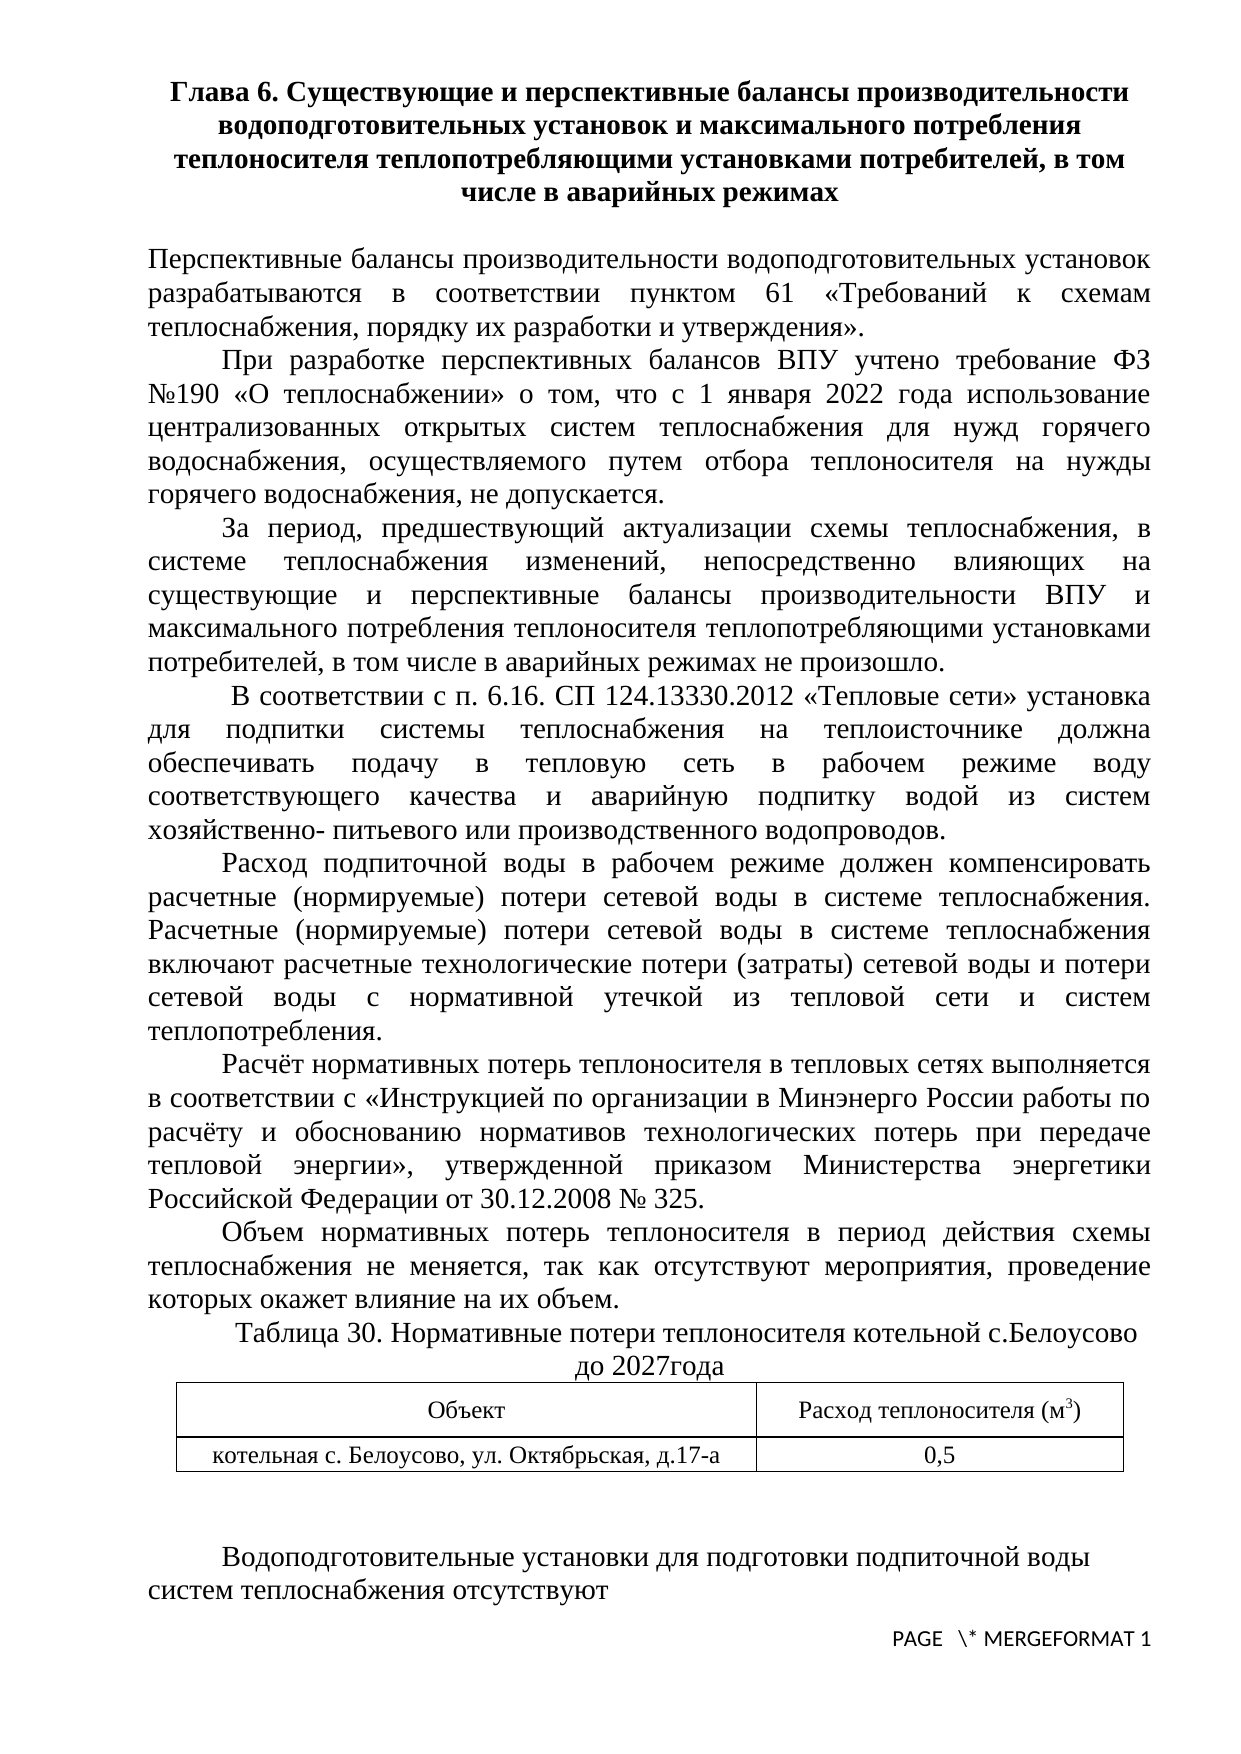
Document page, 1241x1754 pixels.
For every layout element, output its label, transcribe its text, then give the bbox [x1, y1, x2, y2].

table_cell котельная с. Белоусово, ул. Октябрьская, д.17-а [177, 1438, 756, 1471]
text Объем нормативных потерь теплоносителя в период действия схемы теплоснабжения не меняется, так как отсутствуют мероприятия, проведение которых окажет влияние на их объем. [148, 1214, 1152, 1315]
table_header Объект [177, 1383, 756, 1436]
text Таблица 30. Нормативные потери теплоносителя котельной с.Белоусово до 2027года [148, 1315, 1152, 1382]
text При разработке перспективных балансов ВПУ учтено требование ФЗ №190 «О теплоснабжении» о том, что с 1 января 2022 года использование централизованных открытых систем теплоснабжения для нужд горячего водоснабжения, осуществляемого путем отбора теплоносителя на нужды горячего водоснабжения, не допускается. [148, 342, 1152, 510]
text Водоподготовительные установки для подготовки подпиточной воды систем теплоснабжения отсутствуют [148, 1539, 1152, 1606]
table_header Расход теплоносителя (м3) [757, 1383, 1123, 1436]
text В соответствии с п. 6.16. СП 124.13330.2012 «Тепловые сети» установка для подпитки системы теплоснабжения на теплоисточнике должна обеспечивать подачу в тепловую сеть в рабочем режиме воду соответствующего качества и аварийную подпитку водой из систем хозяйственно- питьевого или производственного водопроводов. [148, 678, 1152, 845]
text Перспективные балансы производительности водоподготовительных установок разрабатываются в соответствии пунктом 61 «Требований к схемам теплоснабжения, порядку их разработки и утверждения». [148, 242, 1152, 342]
text Расчёт нормативных потерь теплоносителя в тепловых сетях выполняется в соответствии с «Инструкцией по организации в Минэнерго России работы по расчёту и обоснованию нормативов технологических потерь при передаче тепловой энергии», утвержденной приказом Министерства энергетики Российской Федерации от 30.12.2008 № 325. [148, 1047, 1152, 1214]
table_cell 0,5 [757, 1438, 1123, 1471]
text Глава 6. Существующие и перспективные балансы производительности водоподготовительных установок и максимального потребления теплоносителя теплопотребляющими установками потребителей, в том числе в аварийных режимах [148, 74, 1152, 208]
text Расход подпиточной воды в рабочем режиме должен компенсировать расчетные (нормируемые) потери сетевой воды в системе теплоснабжения. Расчетные (нормируемые) потери сетевой воды в системе теплоснабжения включают расчетные технологические потери (затраты) сетевой воды и потери сетевой воды с нормативной утечкой из тепловой сети и систем теплопотребления. [148, 845, 1152, 1047]
text За период, предшествующий актуализации схемы теплоснабжения, в системе теплоснабжения изменений, непосредственно влияющих на существующие и перспективные балансы производительности ВПУ и максимального потребления теплоносителя теплопотребляющими установками потребителей, в том числе в аварийных режимах не произошло. [148, 510, 1152, 678]
